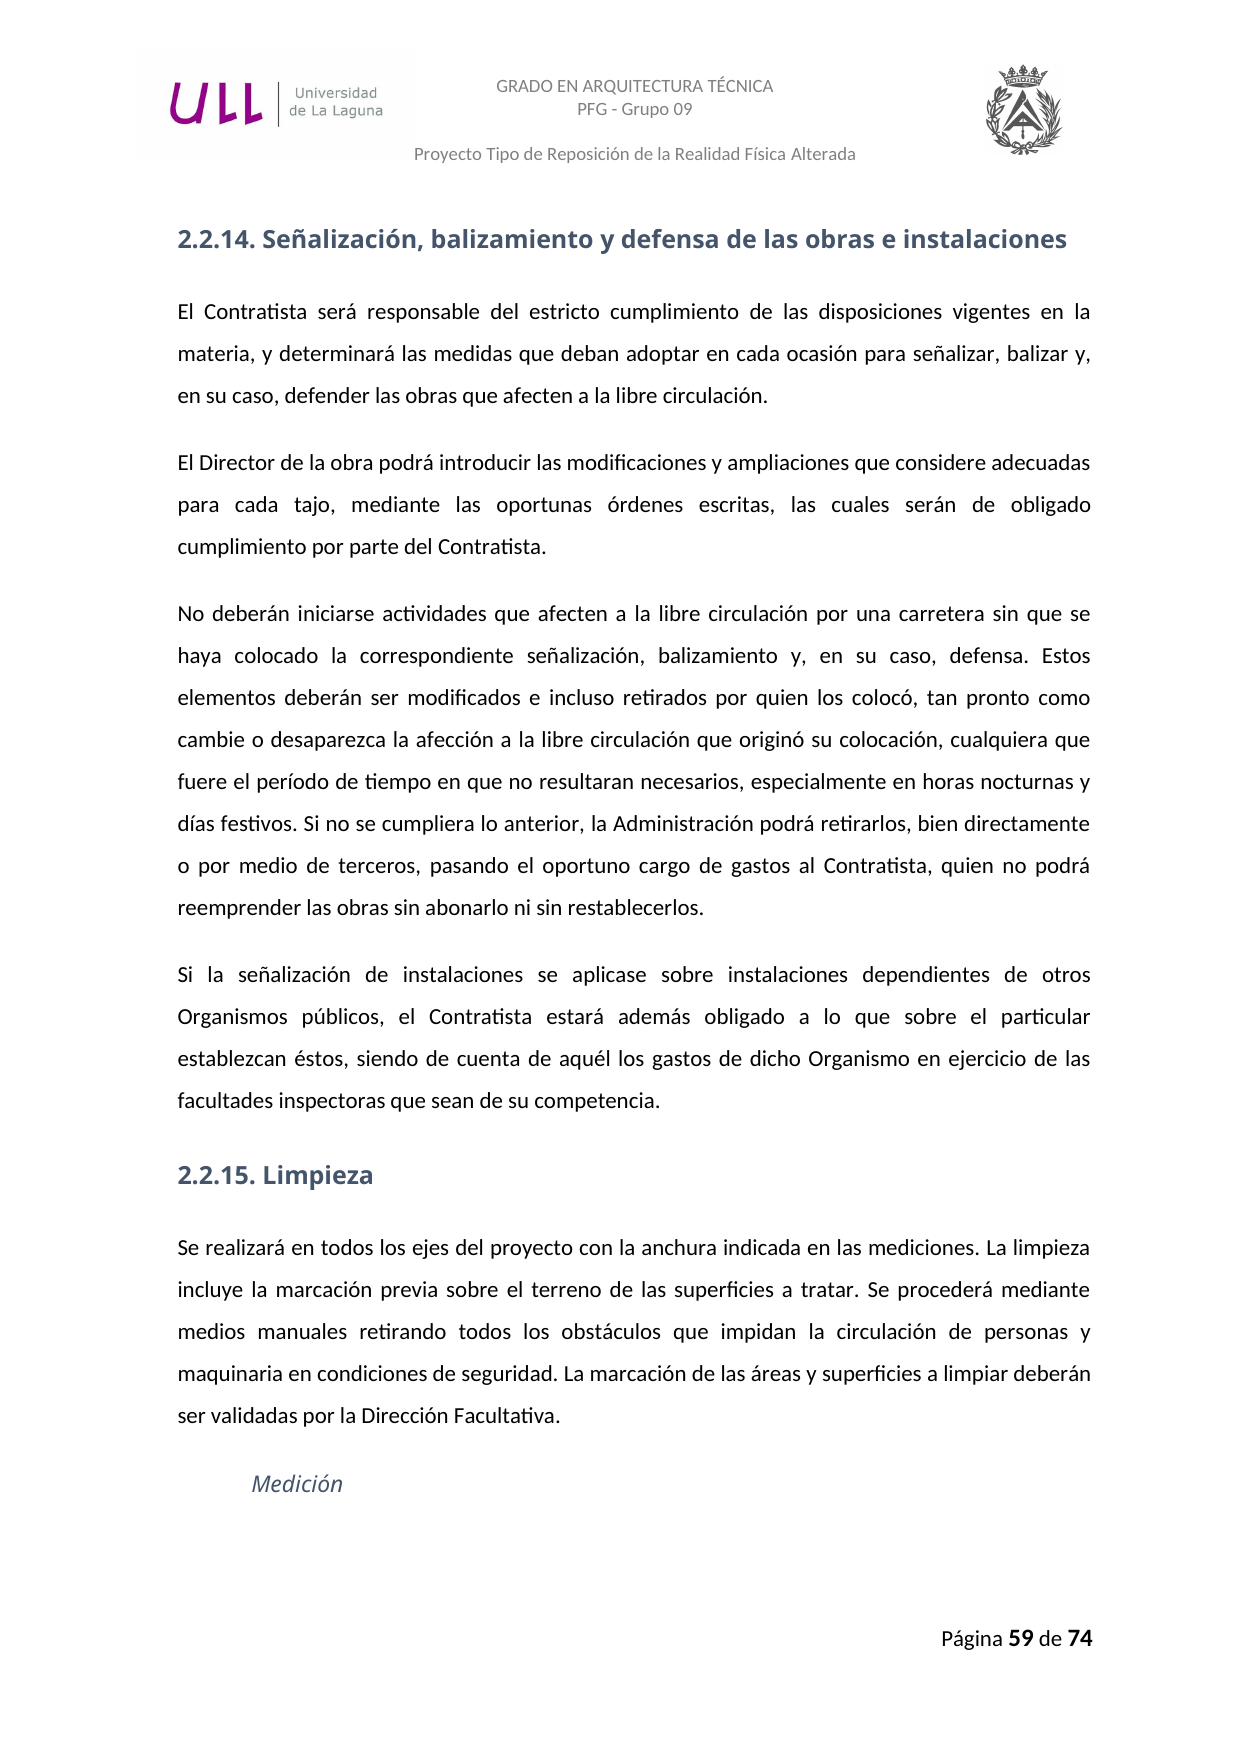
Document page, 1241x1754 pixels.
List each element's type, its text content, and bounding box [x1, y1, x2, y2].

text El Contratista será responsable del estricto cumplimiento de las disposiciones vigentes en la materia, y determinará las medidas que deban adoptar en cada ocasión para señalizar, balizar y, en su caso, defender las obras que afecten a la libre circulación. [177, 297, 1092, 409]
subtitle 2.2.14. Señalización, balizamiento y defensa de las obras e instalaciones [177, 221, 1092, 256]
text Se realizará en todos los ejes del proyecto con la anchura indicada en las mediciones. La limpieza incluye la marcación previa sobre el terreno de las superficies a tratar. Se procederá mediante medios manuales retirando todos los obstáculos que impidan la circulación de personas y maquinaria en condiciones de seguridad. La marcación de las áreas y superficies a limpiar deberán ser validadas por la Dirección Facultativa. [177, 1233, 1092, 1429]
subtitle 2.2.15. Limpieza [177, 1157, 1092, 1191]
text No deberán iniciarse actividades que afecten a la libre circulación por una carretera sin que se haya colocado la correspondiente señalización, balizamiento y, en su caso, defensa. Estos elementos deberán ser modificados e incluso retirados por quien los colocó, tan pronto como cambie o desaparezca la afección a la libre circulación que originó su colocación, cualquiera que fuere el período de tiempo en que no resultaran necesarios, especialmente en horas nocturnas y días festivos. Si no se cumpliera lo anterior, la Administración podrá retirarlos, bien directamente o por medio de terceros, pasando el oportuno cargo de gastos al Contratista, quien no podrá reemprender las obras sin abonarlo ni sin restablecerlos. [177, 599, 1092, 921]
picture [135, 49, 417, 164]
picture [986, 64, 1063, 155]
text Medición [177, 1468, 1092, 1499]
text Si la señalización de instalaciones se aplicase sobre instalaciones dependientes de otros Organismos públicos, el Contratista estará además obligado a lo que sobre el particular establezcan éstos, siendo de cuenta de aquél los gastos de dicho Organismo en ejercicio de las facultades inspectoras que sean de su competencia. [177, 960, 1092, 1114]
text El Director de la obra podrá introducir las modificaciones y ampliaciones que considere adecuadas para cada tajo, mediante las oportunas órdenes escritas, las cuales serán de obligado cumplimiento por parte del Contratista. [177, 448, 1092, 560]
